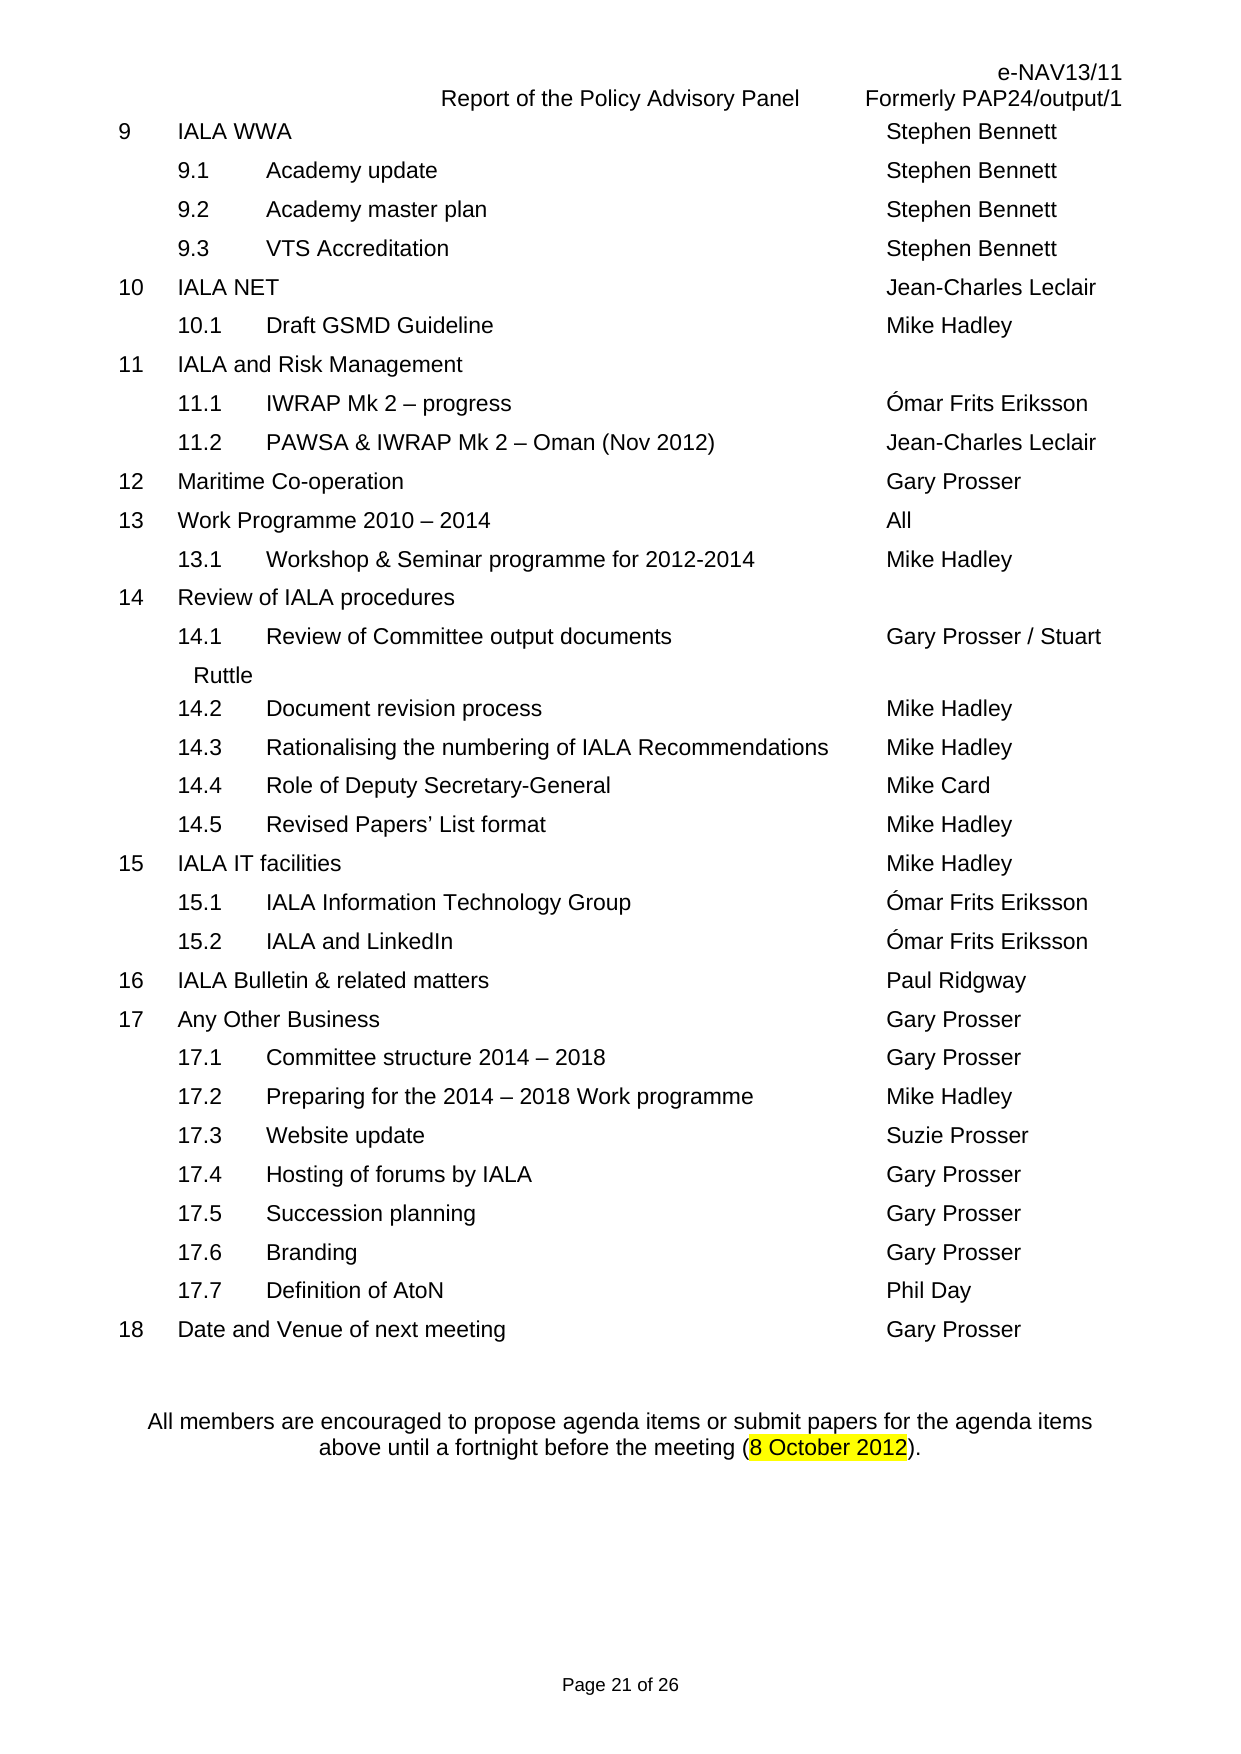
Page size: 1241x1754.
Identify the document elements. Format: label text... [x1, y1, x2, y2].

list Workshop & Seminar programme for 2012-2014 Mike Hadley [177, 546, 1122, 572]
list Document revision process Mike Hadley [177, 695, 1122, 721]
list Academy update Stephen Bennett [177, 157, 1122, 183]
list Date and Venue of next meeting Gary Prosser [118, 1316, 1122, 1343]
list Branding Gary Prosser [177, 1239, 1122, 1265]
list Committee structure 2014 – 2018 Gary Prosser [177, 1044, 1122, 1071]
list Preparing for the 2014 – 2018 Work programme Mike Hadley [177, 1083, 1122, 1109]
list Hosting of forums by IALA Gary Prosser [177, 1161, 1122, 1187]
list Any Other Business Gary Prosser [118, 1006, 1122, 1032]
list IALA and LinkedIn Ómar Frits Eriksson [177, 928, 1122, 954]
list Review of Committee output documents Gary Prosser / Stuart [177, 623, 1122, 649]
list Maritime Co-operation Gary Prosser [118, 468, 1122, 494]
list IALA and Risk Management [118, 351, 1122, 378]
list VTS Accreditation Stephen Bennett [177, 235, 1122, 261]
list IWRAP Mk 2 – progress Ómar Frits Eriksson [177, 390, 1122, 416]
list Work Programme 2010 – 2014 All [118, 507, 1122, 533]
list Succession planning Gary Prosser [177, 1200, 1122, 1226]
list Rationalising the numbering of IALA Recommendations Mike Hadley [177, 733, 1122, 760]
text All members are encouraged to propose agenda items or submit papers for the agenda items above until a fortnight before the meeting (8 October 2012). [118, 1408, 1122, 1461]
list IALA IT facilities Mike Hadley [118, 850, 1122, 876]
list Revised Papers’ List format Mike Hadley [177, 811, 1122, 838]
list Review of IALA procedures [118, 584, 1122, 611]
list Role of Deputy Secretary-General Mike Card [177, 772, 1122, 799]
list Ruttle [177, 662, 1122, 688]
list IALA WWA Stephen Bennett [118, 118, 1122, 144]
list Website update Suzie Prosser [177, 1122, 1122, 1148]
list IALA NET Jean-Charles Leclair [118, 273, 1122, 300]
list IALA Bulletin & related matters Paul Ridgway [118, 967, 1122, 993]
list Draft GSMD Guideline Mike Hadley [177, 312, 1122, 339]
list Definition of AtoN Phil Day [177, 1277, 1122, 1304]
list Academy master plan Stephen Bennett [177, 196, 1122, 222]
list IALA Information Technology Group Ómar Frits Eriksson [177, 889, 1122, 915]
list PAWSA & IWRAP Mk 2 – Oman (Nov 2012) Jean-Charles Leclair [177, 429, 1122, 455]
